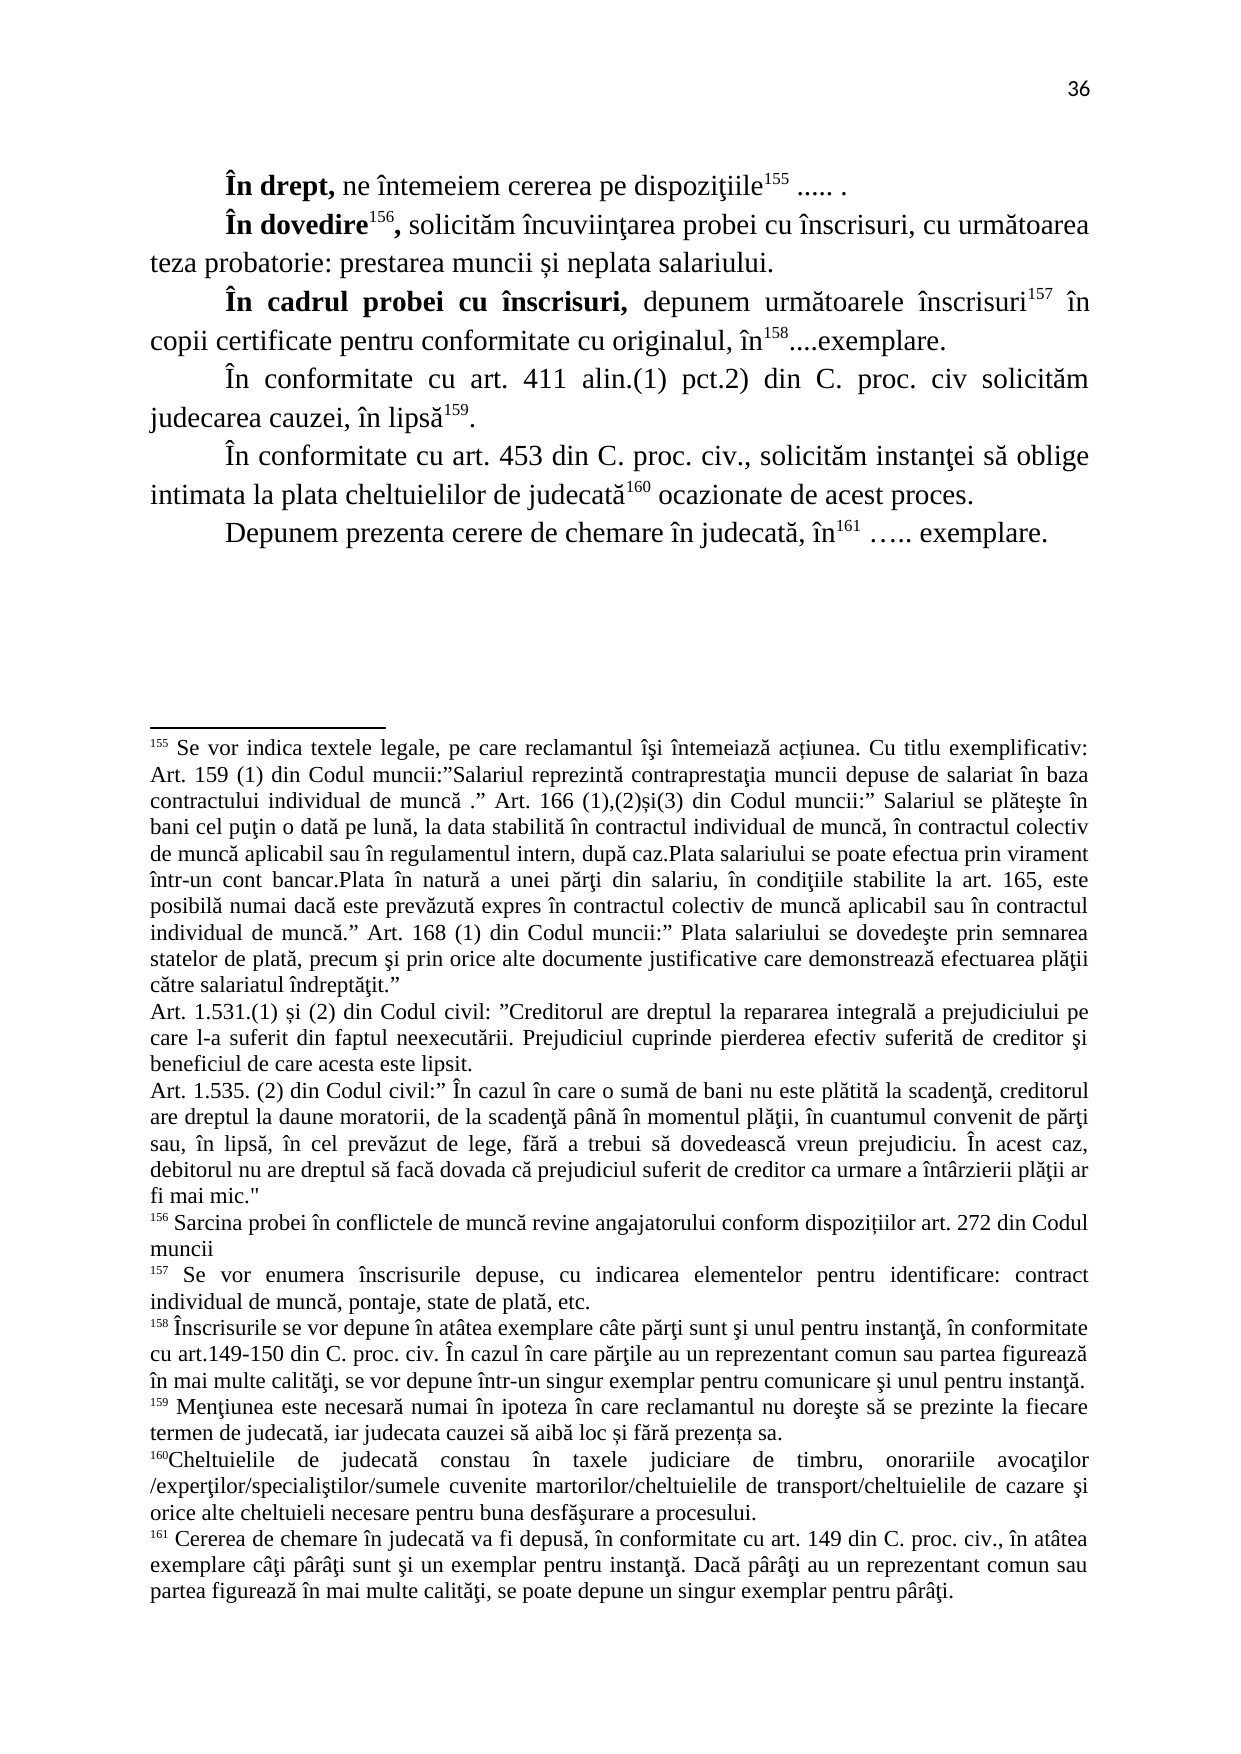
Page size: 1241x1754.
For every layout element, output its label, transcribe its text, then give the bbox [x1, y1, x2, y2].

text În conformitate cu art. 411 alin.(1) pct.2) din C. proc. civ solicităm judecarea cauzei, în lipsă. [150, 361, 1090, 433]
text În dovedire, solicităm încuviinţarea probei cu înscrisuri, cu următoarea teza probatorie: prestarea muncii și neplata salariului. [150, 207, 1090, 279]
text În cadrul probei cu înscrisuri, depunem următoarele înscrisuri în copii certificate pentru conformitate cu originalul, în....exemplare. [150, 284, 1090, 356]
text În drept, ne întemeiem cererea pe dispoziţiile ..... . [150, 168, 1090, 202]
text În conformitate cu art. 453 din C. proc. civ., solicităm instanţei să oblige intimata la plata cheltuielilor de judecată ocazionate de acest proces. [150, 438, 1090, 510]
text Depunem prezenta cerere de chemare în judecată, în ….. exemplare. [150, 515, 1090, 549]
